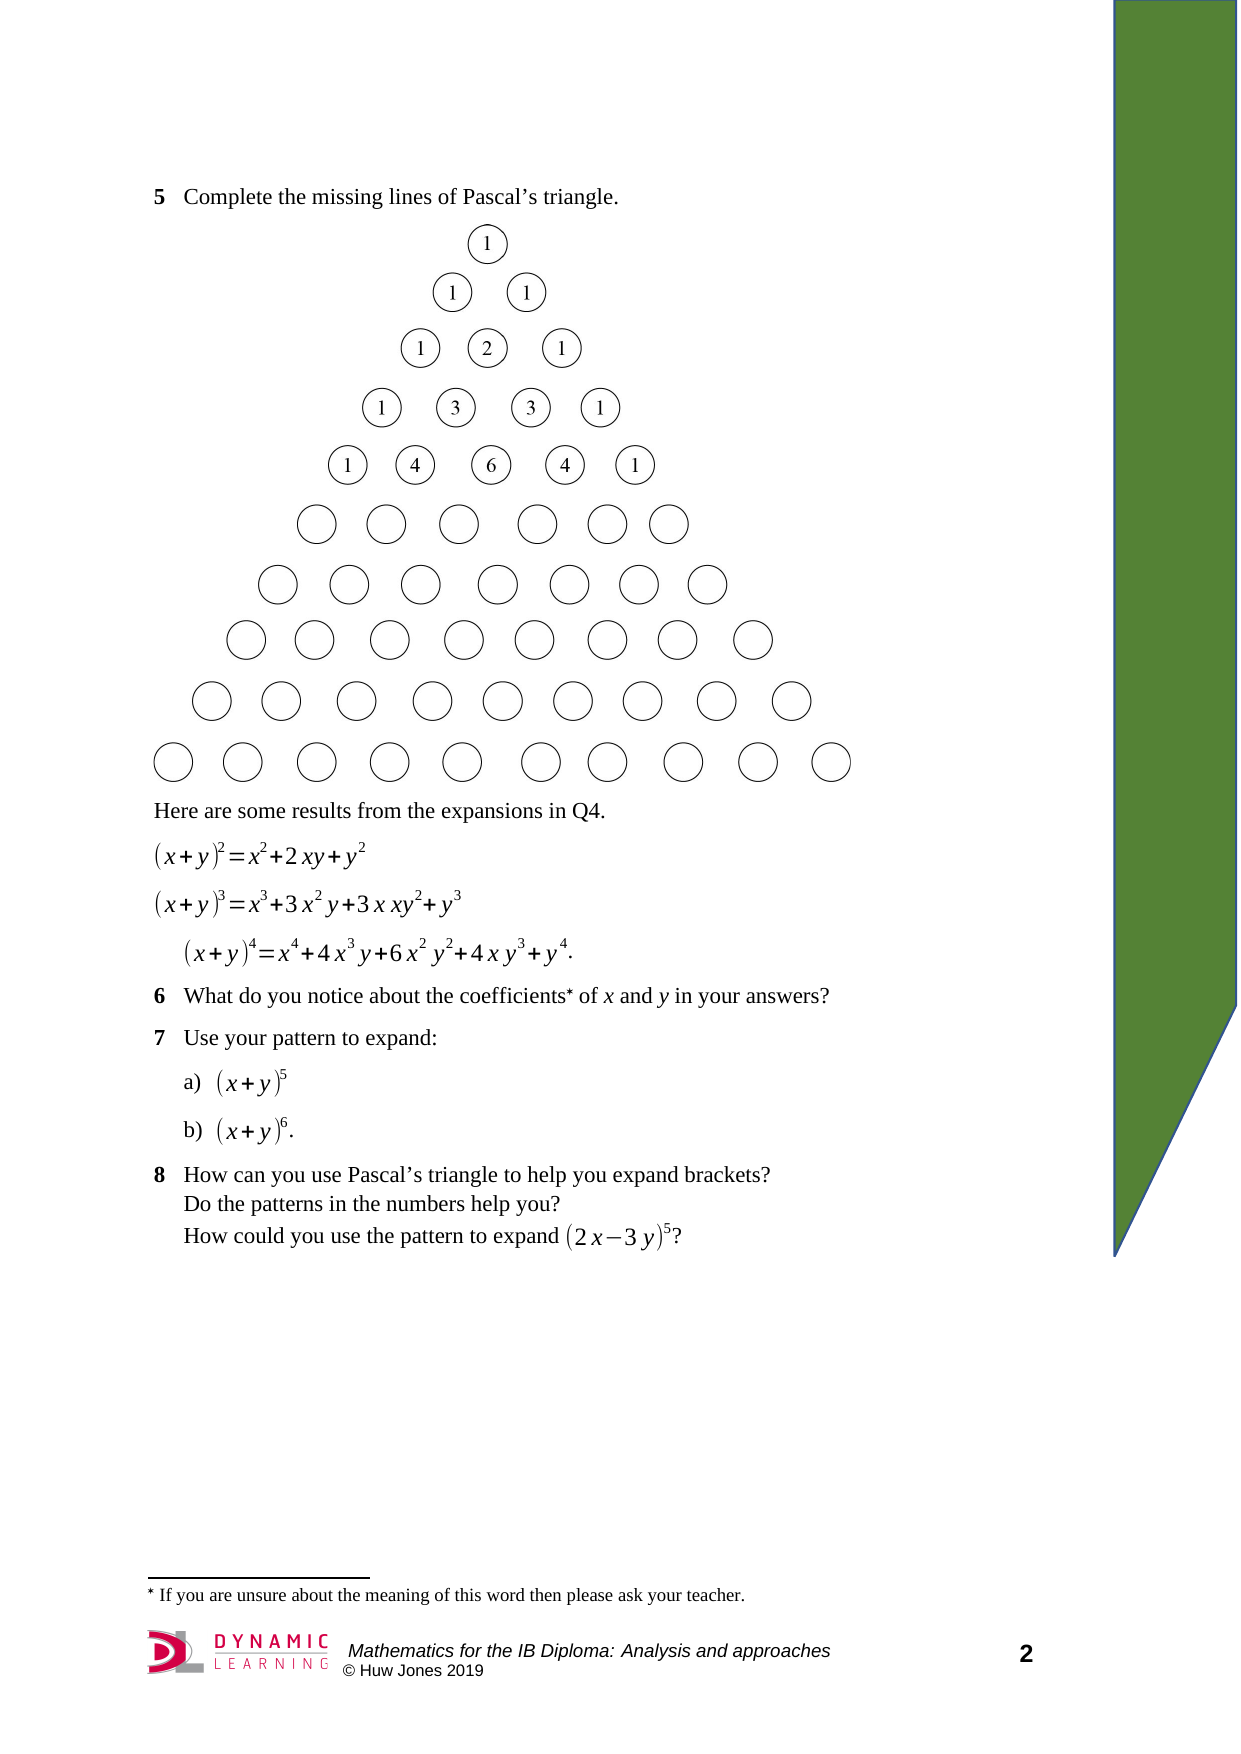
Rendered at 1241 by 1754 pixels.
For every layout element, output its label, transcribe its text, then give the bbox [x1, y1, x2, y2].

list 6 What do you notice about the coefficients of x and y in your answers? [154, 982, 1033, 1009]
picture [147, 1630, 328, 1674]
list 8 How can you use Pascal’s triangle to help you expand brackets? Do the patterns in the numbers help you? How could you use the pattern to expand ? [154, 1161, 1033, 1252]
list a) [154, 1065, 1033, 1098]
list . [183, 934, 1033, 967]
list 5 Complete the missing lines of Pascal’s triangle. [154, 183, 1033, 209]
picture [153, 224, 851, 782]
list 7 Use your pattern to expand: [154, 1024, 1033, 1050]
list b) . [154, 1113, 1033, 1146]
list Here are some results from the expansions in Q4. [154, 797, 1033, 823]
